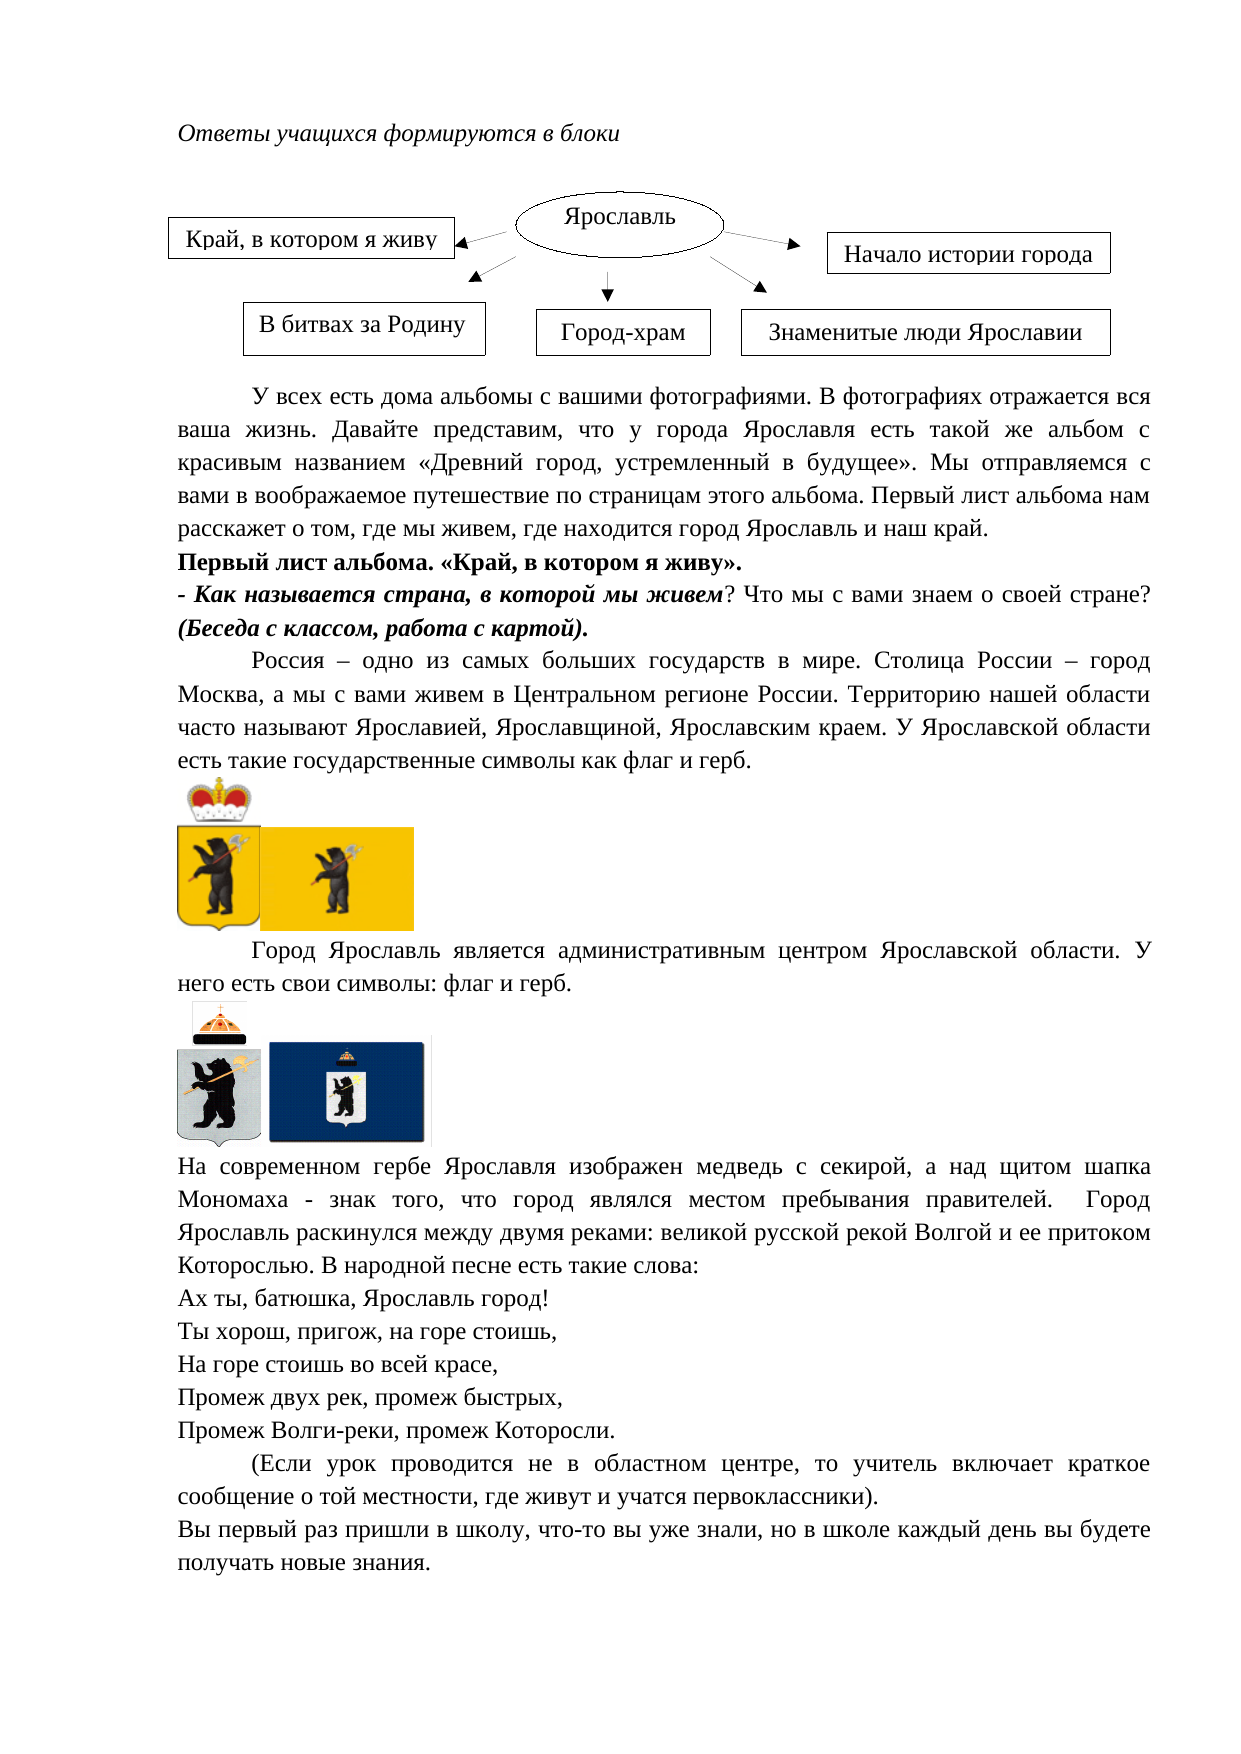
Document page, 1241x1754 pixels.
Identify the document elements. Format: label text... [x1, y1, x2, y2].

text - Как называется страна, в которой мы живем? Что мы с вами знаем о своей стране? (Беседа с классом, работа с картой). [177, 579, 1152, 641]
text Ты хорош, пригож, на горе стоишь, [177, 1316, 1152, 1344]
text На современном гербе Ярославля изображен медведь с секирой, а над щитом шапка Мономаха - знак того, что город являлся местом пребывания правителей. Город Ярославль раскинулся между двумя реками: великой русской рекой Волгой и ее притоком Которослью. В народной песне есть такие слова: [177, 1151, 1152, 1278]
text Первый лист альбома. «Край, в котором я живу». [177, 547, 1152, 575]
text Вы первый раз пришли в школу, что-то вы уже знали, но в школе каждый день вы будете получать новые знания. [177, 1514, 1152, 1576]
text Промеж двух рек, промеж быстрых, [177, 1382, 1152, 1411]
text Ах ты, батюшка, Ярославль город! [177, 1283, 1152, 1312]
text Россия – одно из самых больших государств в мире. Столица России – город Москва, а мы с вами живем в Центральном регионе России. Территорию нашей области часто называют Ярославией, Ярославщиной, Ярославским краем. У Ярославской области есть такие государственные символы как флаг и герб. [177, 646, 1152, 773]
picture [177, 1001, 432, 1147]
text На горе стоишь во всей красе, [177, 1349, 1152, 1378]
text Промеж Волги-реки, промеж Которосли. [177, 1415, 1152, 1444]
text Ответы учащихся формируются в блоки [177, 118, 1152, 147]
text Город Ярославль является административным центром Ярославской области. У него есть свои символы: флаг и герб. [177, 935, 1152, 997]
picture [177, 777, 414, 931]
text У всех есть дома альбомы с вашими фотографиями. В фотографиях отражается вся ваша жизнь. Давайте представим, что у города Ярославля есть такой же альбом с красивым названием «Древний город, устремленный в будущее». Мы отправляемся с вами в воображаемое путешествие по страницам этого альбома. Первый лист альбома нам расскажет о том, где мы живем, где находится город Ярославль и наш край. [177, 381, 1152, 542]
text (Если урок проводится не в областном центре, то учитель включает краткое сообщение о той местности, где живут и учатся первоклассники). [177, 1448, 1152, 1510]
